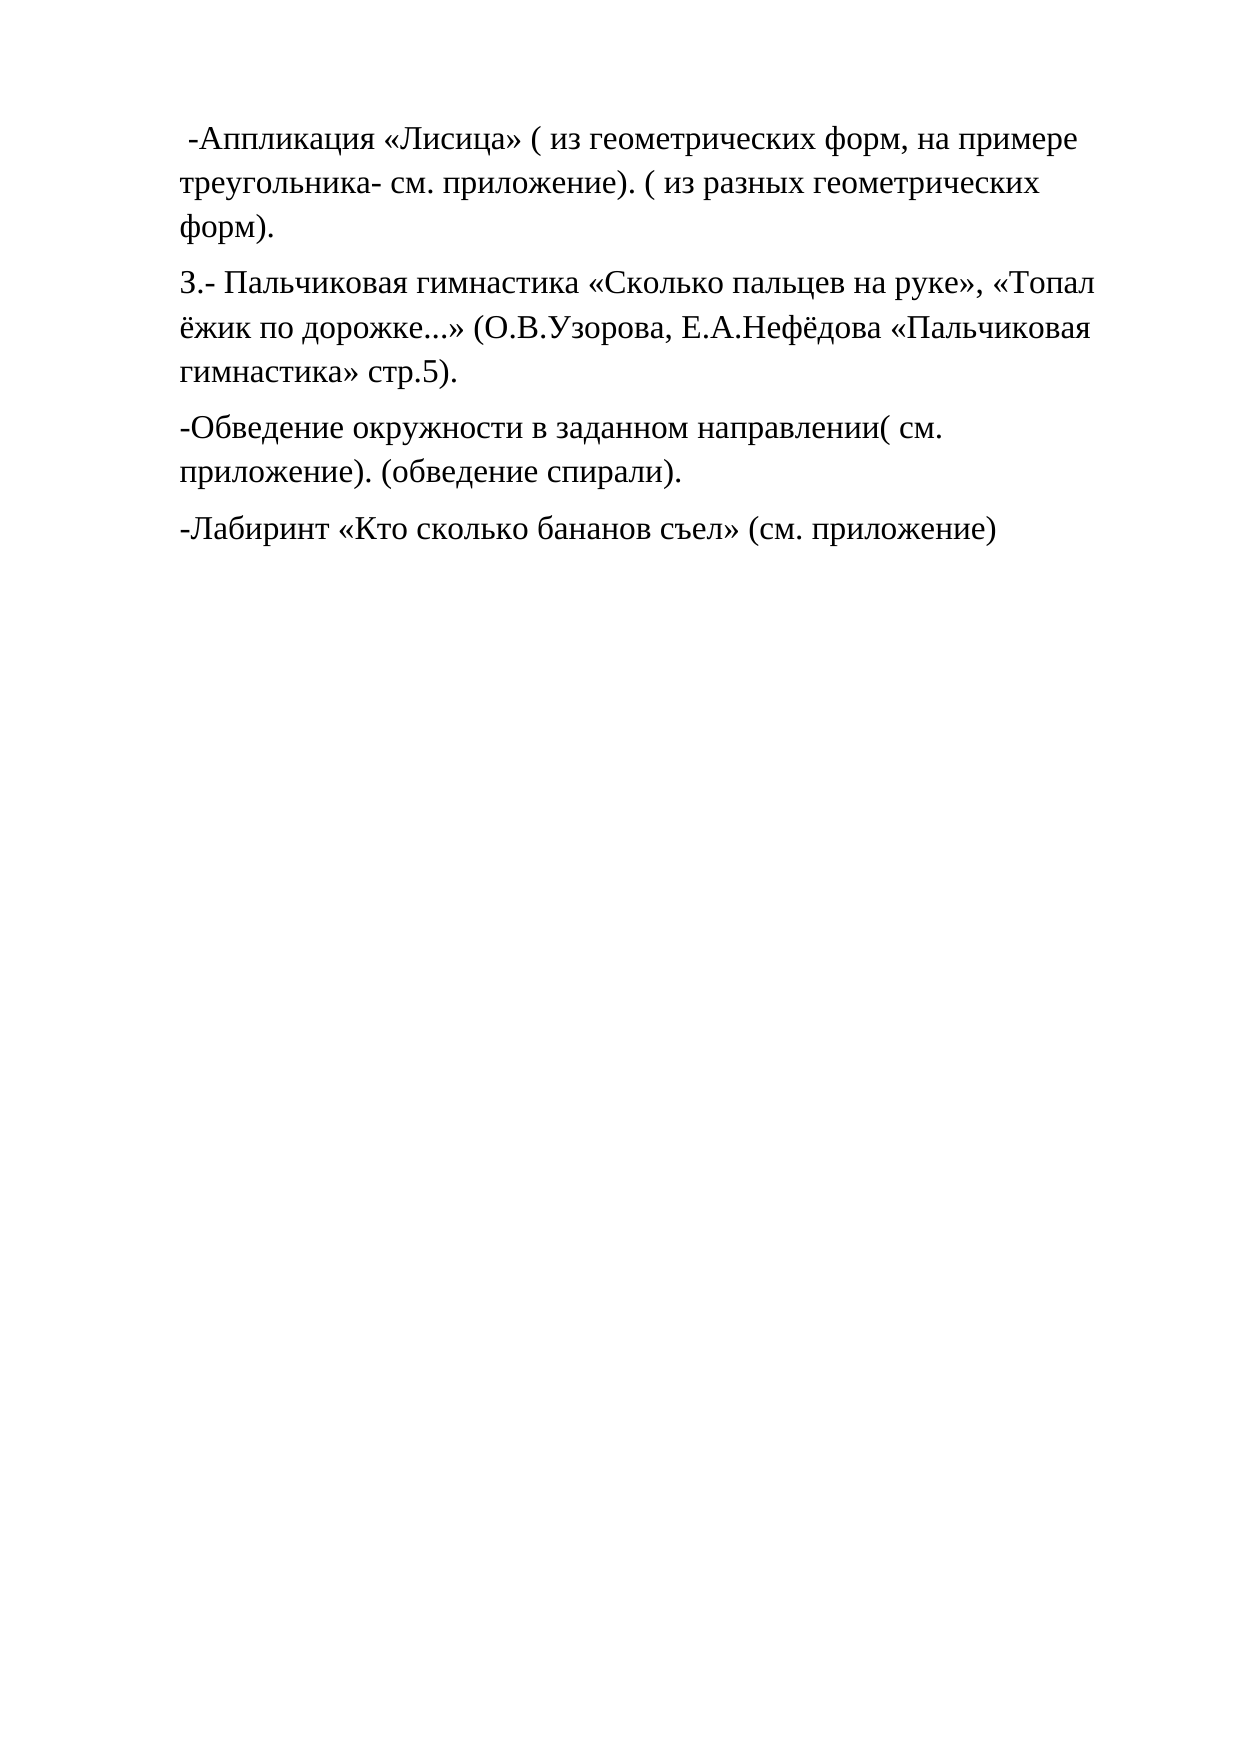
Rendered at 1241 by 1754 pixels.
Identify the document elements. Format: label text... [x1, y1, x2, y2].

text З.- Пальчиковая гимнастика «Сколько пальцев на руке», «Топал ёжик по дорожке...» (О.В.Узорова, Е.А.Нефёдова «Пальчиковая гимнастика» стр.5). [179, 263, 1120, 389]
text -Аппликация «Лисица» ( из геометрических форм, на примере треугольника- см. приложение). ( из разных геометрических форм). [179, 118, 1106, 244]
text -Лабиринт «Кто сколько бананов съел» (см. приложение) [179, 508, 1152, 546]
text -Обведение окружности в заданном направлении( см. приложение). (обведение спирали). [179, 407, 1120, 490]
